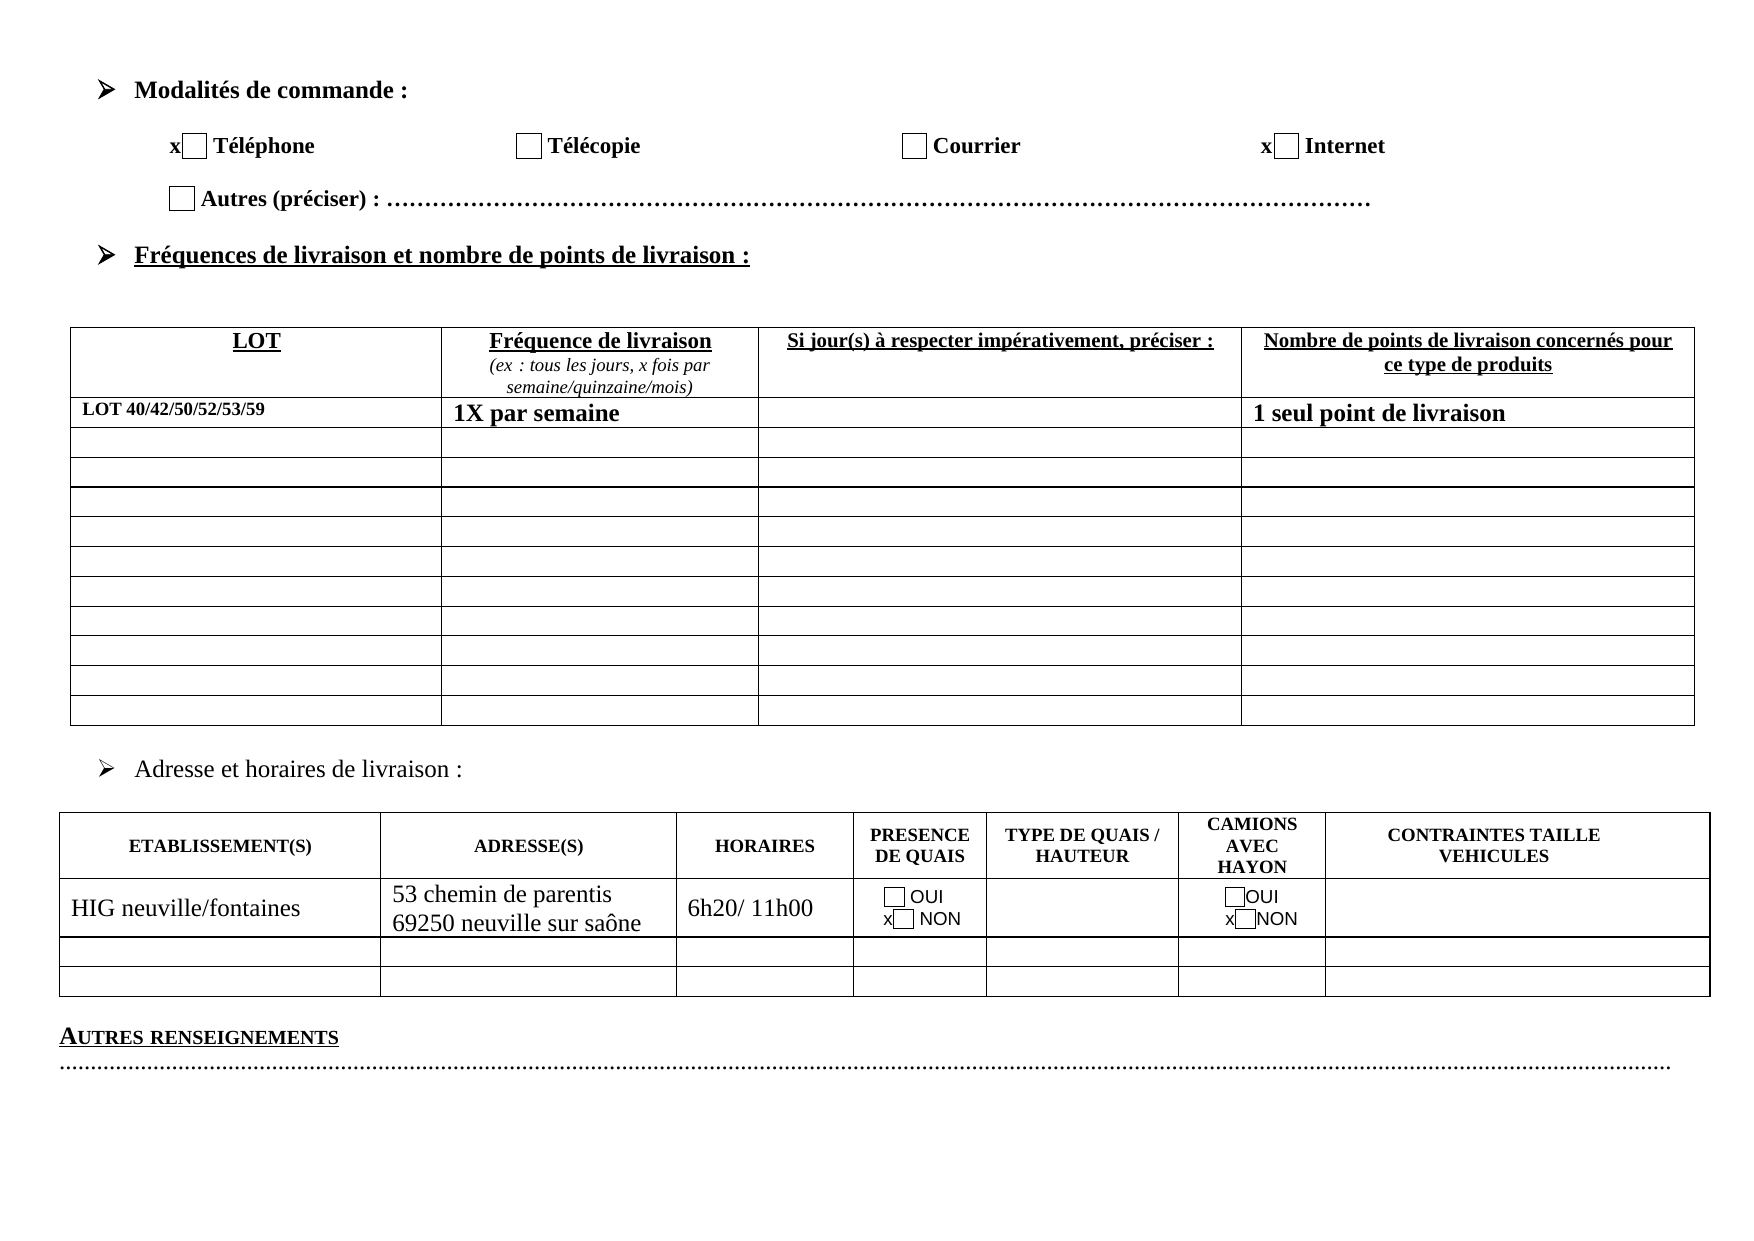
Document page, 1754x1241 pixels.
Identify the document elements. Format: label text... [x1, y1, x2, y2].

table_cell HIG neuville/fontaines [60, 879, 380, 936]
table_cell [759, 607, 1241, 635]
table_cell [1242, 636, 1694, 665]
table_header LOT [71, 328, 441, 397]
table_cell [759, 428, 1241, 457]
table_cell [71, 547, 441, 576]
table_cell [854, 938, 986, 966]
table_cell [987, 967, 1178, 996]
table_cell [987, 938, 1178, 966]
table_cell [381, 938, 676, 966]
table_cell [759, 398, 1241, 427]
table_cell [1242, 458, 1694, 486]
text Autres renseignements [59, 1021, 1695, 1050]
table_cell LOT 40/42/50/52/53/59 [71, 398, 441, 427]
table_cell [677, 967, 853, 996]
text Autres (préciser) : ………………………………………………………………………………………………………………… [134, 185, 1695, 212]
table_cell [71, 458, 441, 486]
table_cell [60, 938, 380, 966]
list Fréquences de livraison et nombre de points de livraison : [97, 240, 1695, 269]
table_cell 6h20/ 11h00 [677, 879, 853, 936]
table_cell [987, 879, 1178, 936]
table_cell [1326, 967, 1709, 996]
table_cell [1179, 967, 1325, 996]
table_cell OUI x NON [854, 879, 986, 936]
table_cell [1242, 666, 1694, 695]
table_cell [1242, 607, 1694, 635]
table_cell [71, 428, 441, 457]
table_cell [759, 547, 1241, 576]
table_cell [677, 938, 853, 966]
table_cell 1 seul point de livraison [1242, 398, 1694, 427]
table_cell [71, 488, 441, 516]
table_cell [1242, 517, 1694, 546]
table_cell [1242, 696, 1694, 725]
table_cell [759, 517, 1241, 546]
text x Téléphone Télécopie Courrier x Internet [59, 132, 1695, 159]
table_header ETABLISSEMENT(S) [60, 813, 380, 878]
table_cell [759, 636, 1241, 665]
table_header Si jour(s) à respecter impérativement, préciser : [759, 328, 1241, 397]
table_cell [381, 967, 676, 996]
table_cell [1242, 488, 1694, 516]
table_cell [442, 458, 758, 486]
table_cell [442, 577, 758, 606]
list Adresse et horaires de livraison : [97, 754, 1695, 783]
table_cell [1242, 547, 1694, 576]
list Modalités de commande : [97, 75, 1695, 104]
table_cell [71, 517, 441, 546]
table_header Fréquence de livraison (ex : tous les jours, x fois par semaine/quinzaine/mois) [442, 328, 758, 397]
table_cell [71, 607, 441, 635]
table_cell [759, 458, 1241, 486]
table_cell [442, 517, 758, 546]
table_cell [60, 967, 380, 996]
table_cell [442, 607, 758, 635]
table_cell [442, 488, 758, 516]
table_cell [759, 666, 1241, 695]
table_header ADRESSE(S) [381, 813, 676, 878]
table_header CAMIONS AVEC HAYON [1179, 813, 1325, 878]
table_cell [759, 488, 1241, 516]
table_header HORAIRES [677, 813, 853, 878]
table_cell [442, 428, 758, 457]
table_cell [442, 696, 758, 725]
table_cell 53 chemin de parentis 69250 neuville sur saône [381, 879, 676, 936]
table_cell [1242, 428, 1694, 457]
table_cell [1242, 577, 1694, 606]
table_cell [1326, 879, 1709, 936]
table_header TYPE DE QUAIS / HAUTEUR [987, 813, 1178, 878]
table_cell [854, 967, 986, 996]
table_cell OUI xNON [1179, 879, 1325, 936]
table_header Nombre de points de livraison concernés pour ce type de produits [1242, 328, 1694, 397]
table_cell [1179, 938, 1325, 966]
table_cell [71, 666, 441, 695]
table_cell [442, 547, 758, 576]
table_cell [1326, 938, 1709, 966]
table_header PRESENCE DE QUAIS [854, 813, 986, 878]
table_header CONTRAINTES TAILLE VEHICULES [1326, 813, 1709, 878]
table_cell [71, 577, 441, 606]
table_cell 1X par semaine [442, 398, 758, 427]
table_cell [759, 696, 1241, 725]
table_cell [71, 636, 441, 665]
table_cell [71, 696, 441, 725]
table_cell [442, 636, 758, 665]
table_cell [759, 577, 1241, 606]
table_cell [442, 666, 758, 695]
